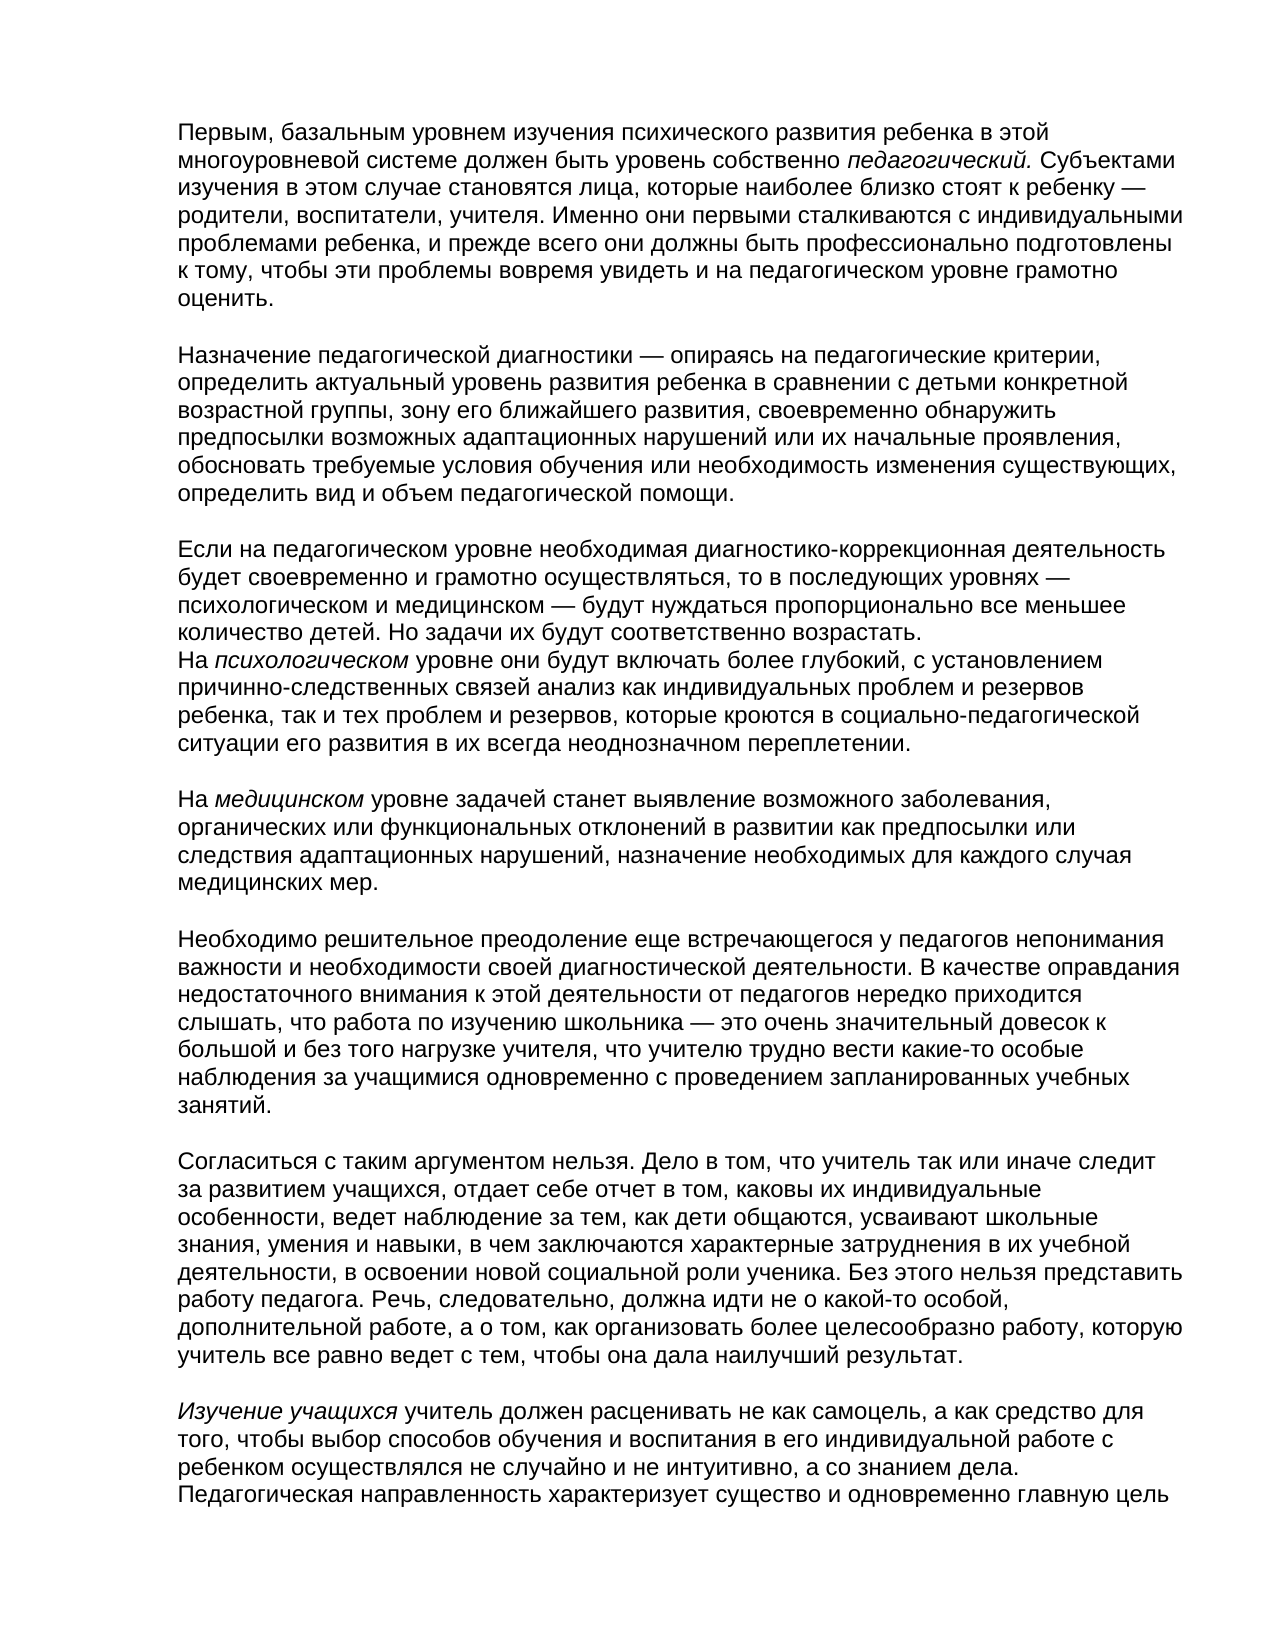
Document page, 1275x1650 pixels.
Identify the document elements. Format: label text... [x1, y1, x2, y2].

text Согласиться с таким аргументом нельзя. Дело в том, что учитель так или иначе следит за развитием учащихся, отдает себе отчет в том, каковы их индивидуальные особенности, ведет наблюдение за тем, как дети общаются, усваивают школьные знания, умения и навыки, в чем заключаются характерные затруднения в их учебной деятельности, в освоении новой социальной роли ученика. Без этого нельзя представить работу педагога. Речь, следовательно, должна идти не о какой-то особой, дополнительной работе, а о том, как организовать более целесообразно работу, которую учитель все равно ведет с тем, чтобы она дала наилучший результат. [177, 1147, 1186, 1368]
text Если на педагогическом уровне необходимая диагностико-коррекционная деятельность будет своевременно и грамотно осуществляться, то в последующих уровнях — психологическом и медицинском — будут нуждаться пропорционально все меньшее количество детей. Но задачи их будут соответственно возрастать. На психологическом уровне они будут включать более глубокий, с установлением причинно-следственных связей анализ как индивидуальных проблем и резервов ребенка, так и тех проблем и резервов, которые кроются в социально-педагогической ситуации его развития в их всегда неоднозначном переплетении. [177, 535, 1186, 756]
text Первым, базальным уровнем изучения психического развития ребенка в этой многоуровневой системе должен быть уровень собственно педагогический. Субъектами изучения в этом случае становятся лица, которые наиболее близко стоят к ребенку — родители, воспитатели, учителя. Именно они первыми сталкиваются с индивидуальными проблемами ребенка, и прежде всего они должны быть профессионально подготовлены к тому, чтобы эти проблемы вовремя увидеть и на педагогическом уровне грамотно оценить. [177, 118, 1186, 311]
text На медицинском уровне задачей станет выявление возможного заболевания, органических или функциональных отклонений в развитии как предпосылки или следствия адаптационных нарушений, назначение необходимых для каждого случая медицинских мер. [177, 785, 1186, 896]
text Назначение педагогической диагностики — опираясь на педагогические критерии, определить актуальный уровень развития ребенка в сравнении с детьми конкретной возрастной группы, зону его ближайшего развития, своевременно обнаружить предпосылки возможных адаптационных нарушений или их начальные проявления, обосновать требуемые условия обучения или необходимость изменения существующих, определить вид и объем педагогической помощи. [177, 341, 1186, 506]
text Необходимо решительное преодоление еще встречающегося у педагогов непонимания важности и необходимости своей диагностической деятельности. В качестве оправдания недостаточного внимания к этой деятельности от педагогов нередко приходится слышать, что работа по изучению школьника — это очень значительный довесок к большой и без того нагрузке учителя, что учителю трудно вести какие-то особые наблюдения за учащимися одновременно с проведением запланированных учебных занятий. [177, 925, 1186, 1118]
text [177, 1397, 1186, 1508]
